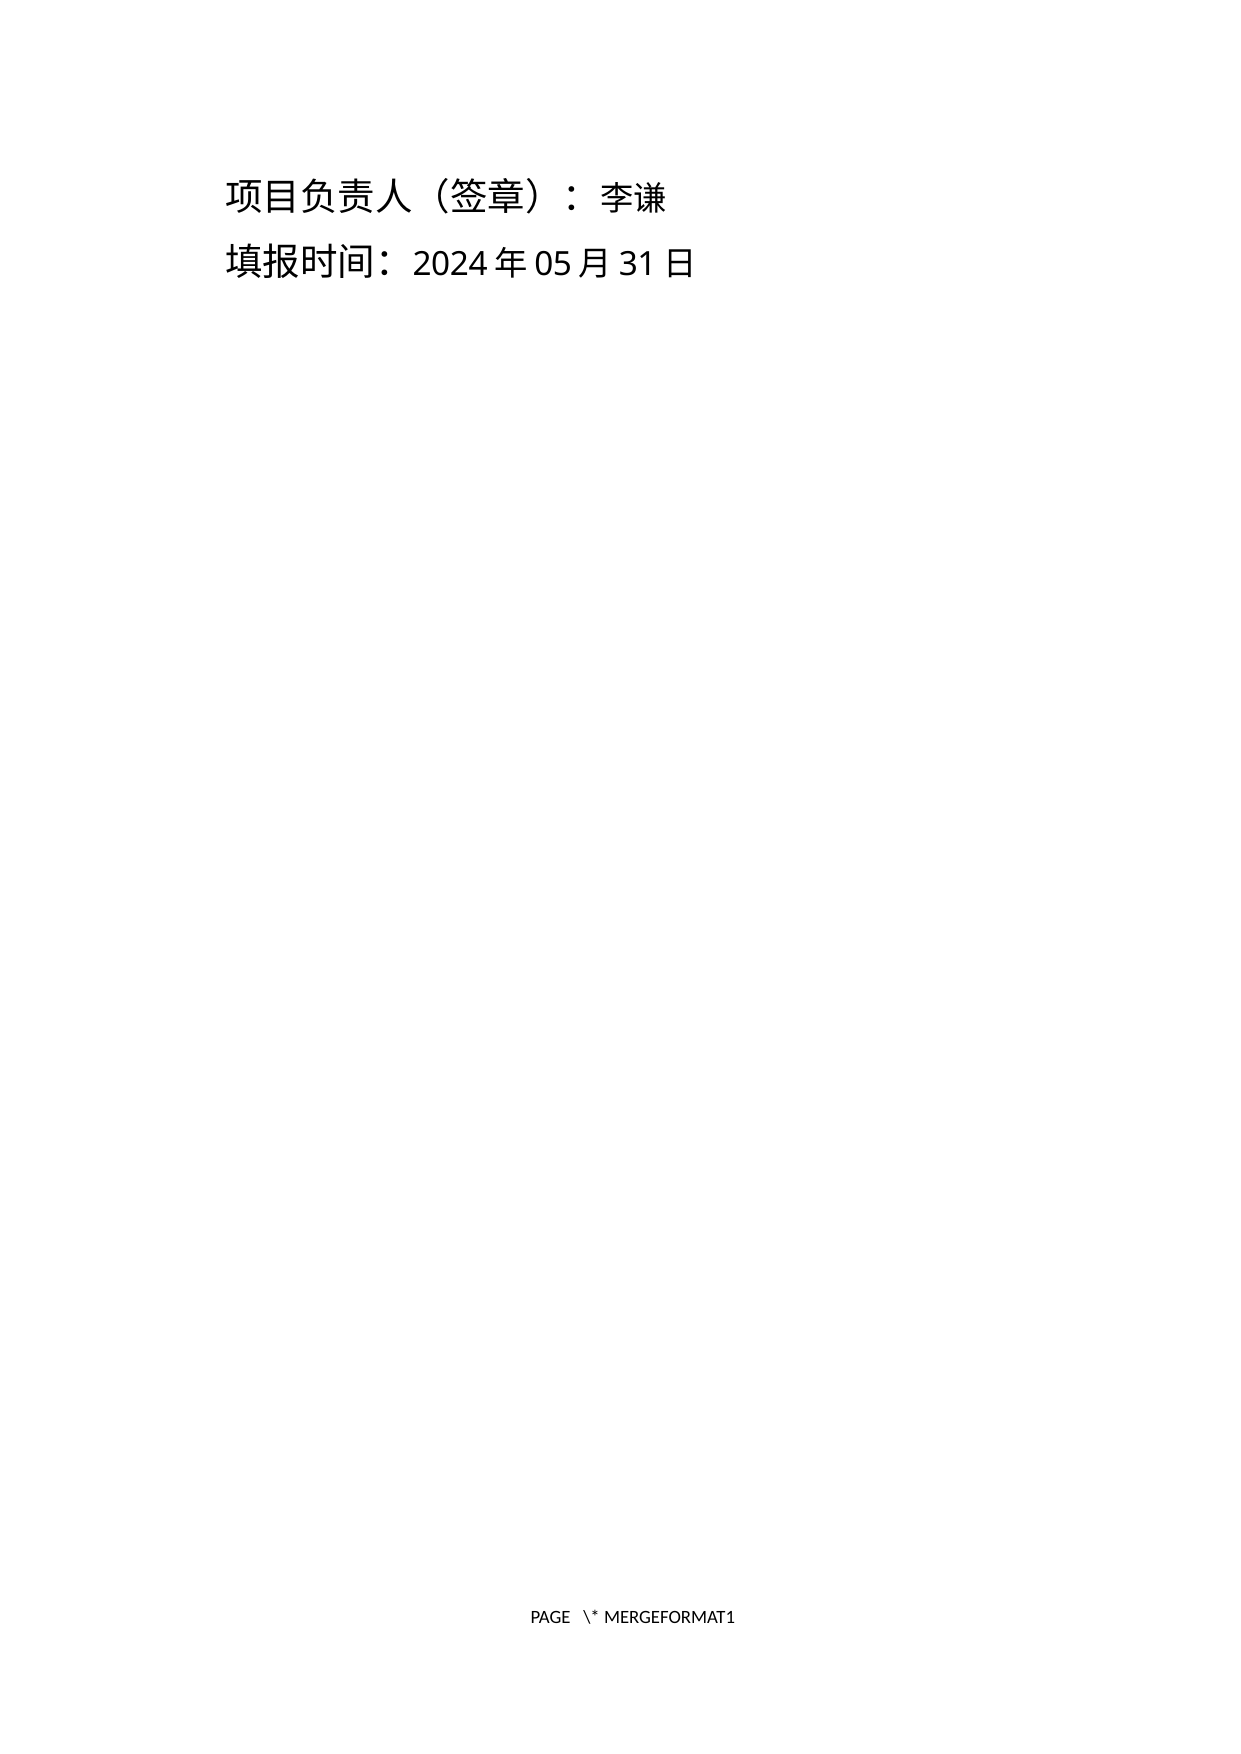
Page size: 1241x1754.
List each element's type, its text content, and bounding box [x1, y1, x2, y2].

text 项目负责人（签章）：李谦 [187, 162, 1078, 227]
text 填报时间：2024年05月31日 [187, 227, 1078, 292]
